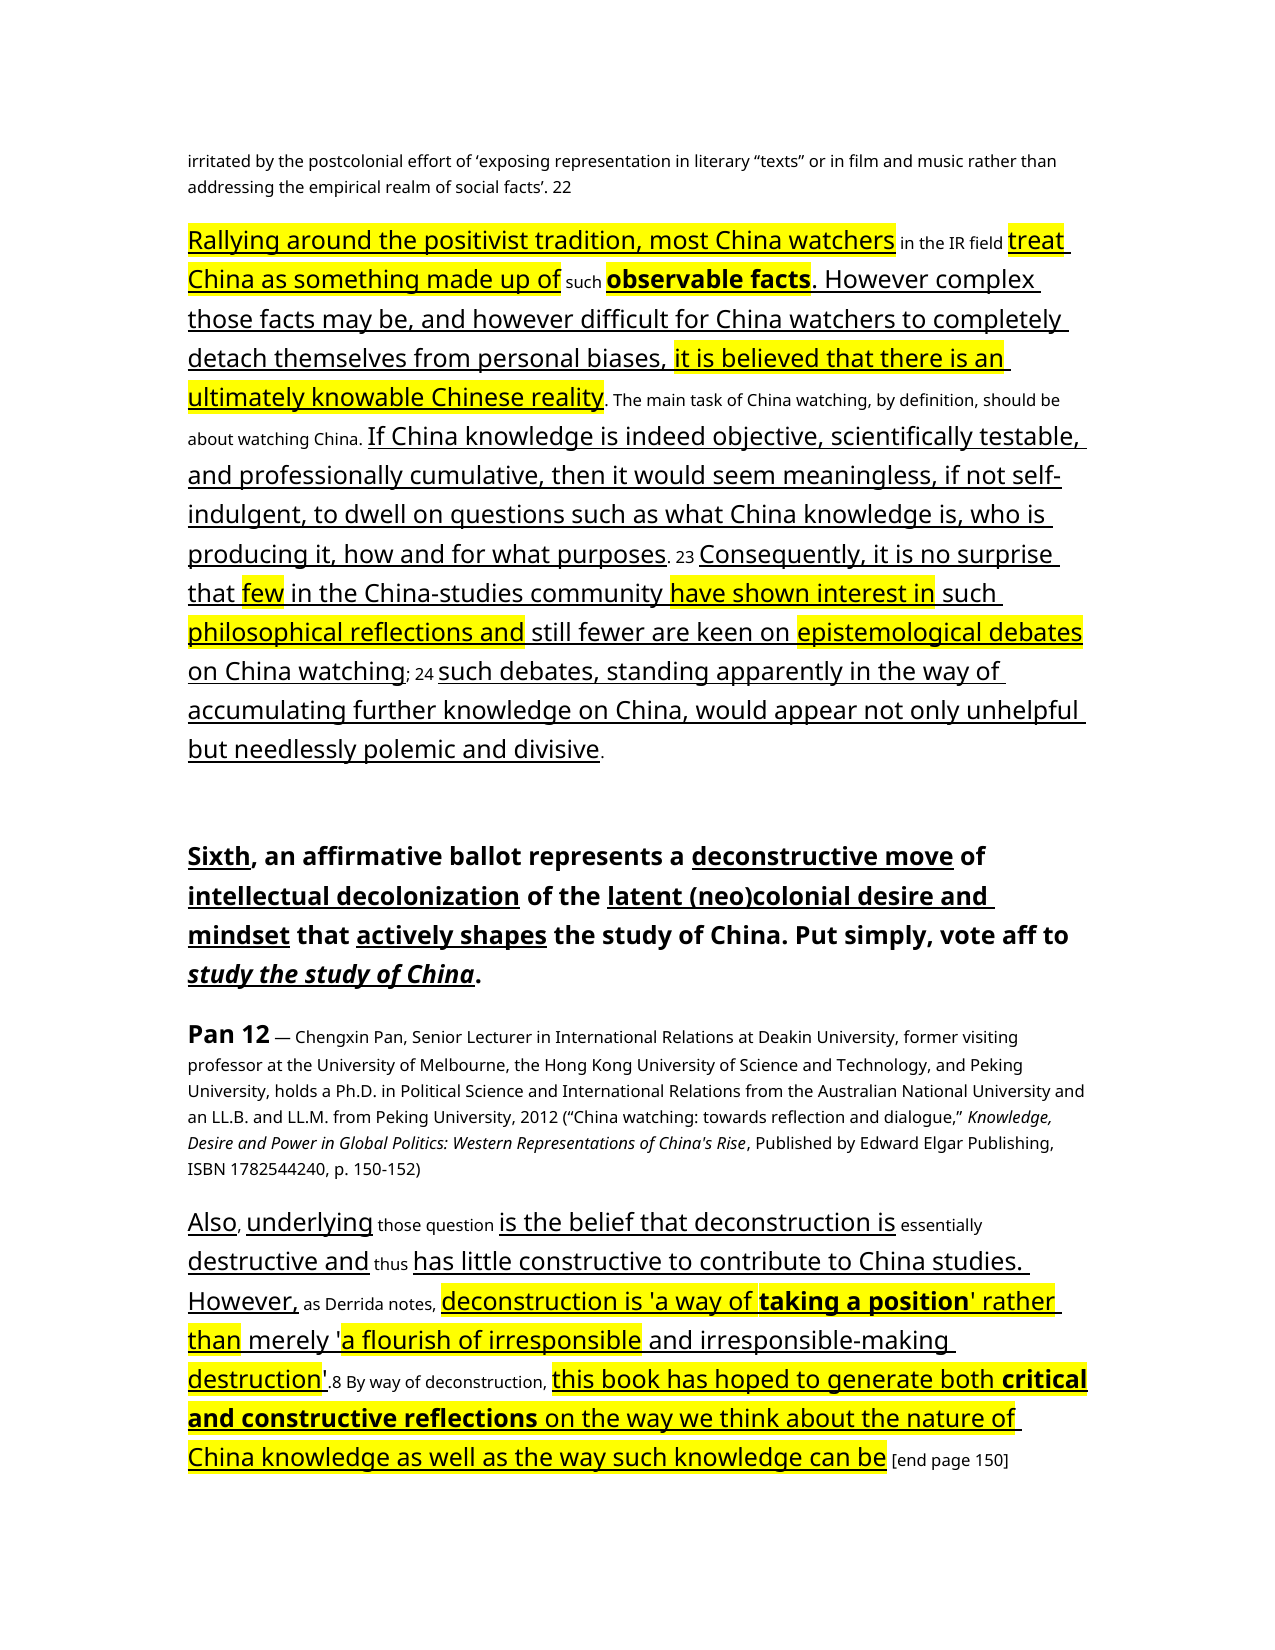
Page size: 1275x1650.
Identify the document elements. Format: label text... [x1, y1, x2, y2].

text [187, 150, 1087, 199]
text Pan 12 — Chengxin Pan, Senior Lecturer in International Relations at Deakin University, former visiting professor at the University of Melbourne, the Hong Kong University of Science and Technology, and Peking University, holds a Ph.D. in Political Science and International Relations from the Australian National University and an LL.B. and LL.M. from Peking University, 2012 (“China watching: towards reflection and dialogue,” Knowledge, Desire and Power in Global Politics: Western Representations of China's Rise, Published by Edward Elgar Publishing, ISBN 1782544240, p. 150-152) [187, 1016, 1087, 1181]
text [187, 1205, 1087, 1474]
text Rallying around the positivist tradition, most China watchers in the IR field treat China as something made up of such observable facts. However complex those facts may be, and however difficult for China watchers to completely detach themselves from personal biases, it is believed that there is an ultimately knowable Chinese reality. The main task of China watching, by definition, should be about watching China. If China knowledge is indeed objective, scientifically testable, and professionally cumulative, then it would seem meaningless, if not self-indulgent, to dwell on questions such as what China knowledge is, who is producing it, how and for what purposes. 23 Consequently, it is no surprise that few in the China-studies community have shown interest in such philosophical reflections and still fewer are keen on epistemological debates on China watching; 24 such debates, standing apparently in the way of accumulating further knowledge on China, would appear not only unhelpful but needlessly polemic and divisive. [187, 223, 1087, 766]
subtitle Sixth, an affirmative ballot represents a deconstructive move of intellectual decolonization of the latent (neo)colonial desire and mindset that actively shapes the study of China. Put simply, vote aff to study the study of China. [187, 839, 1087, 991]
